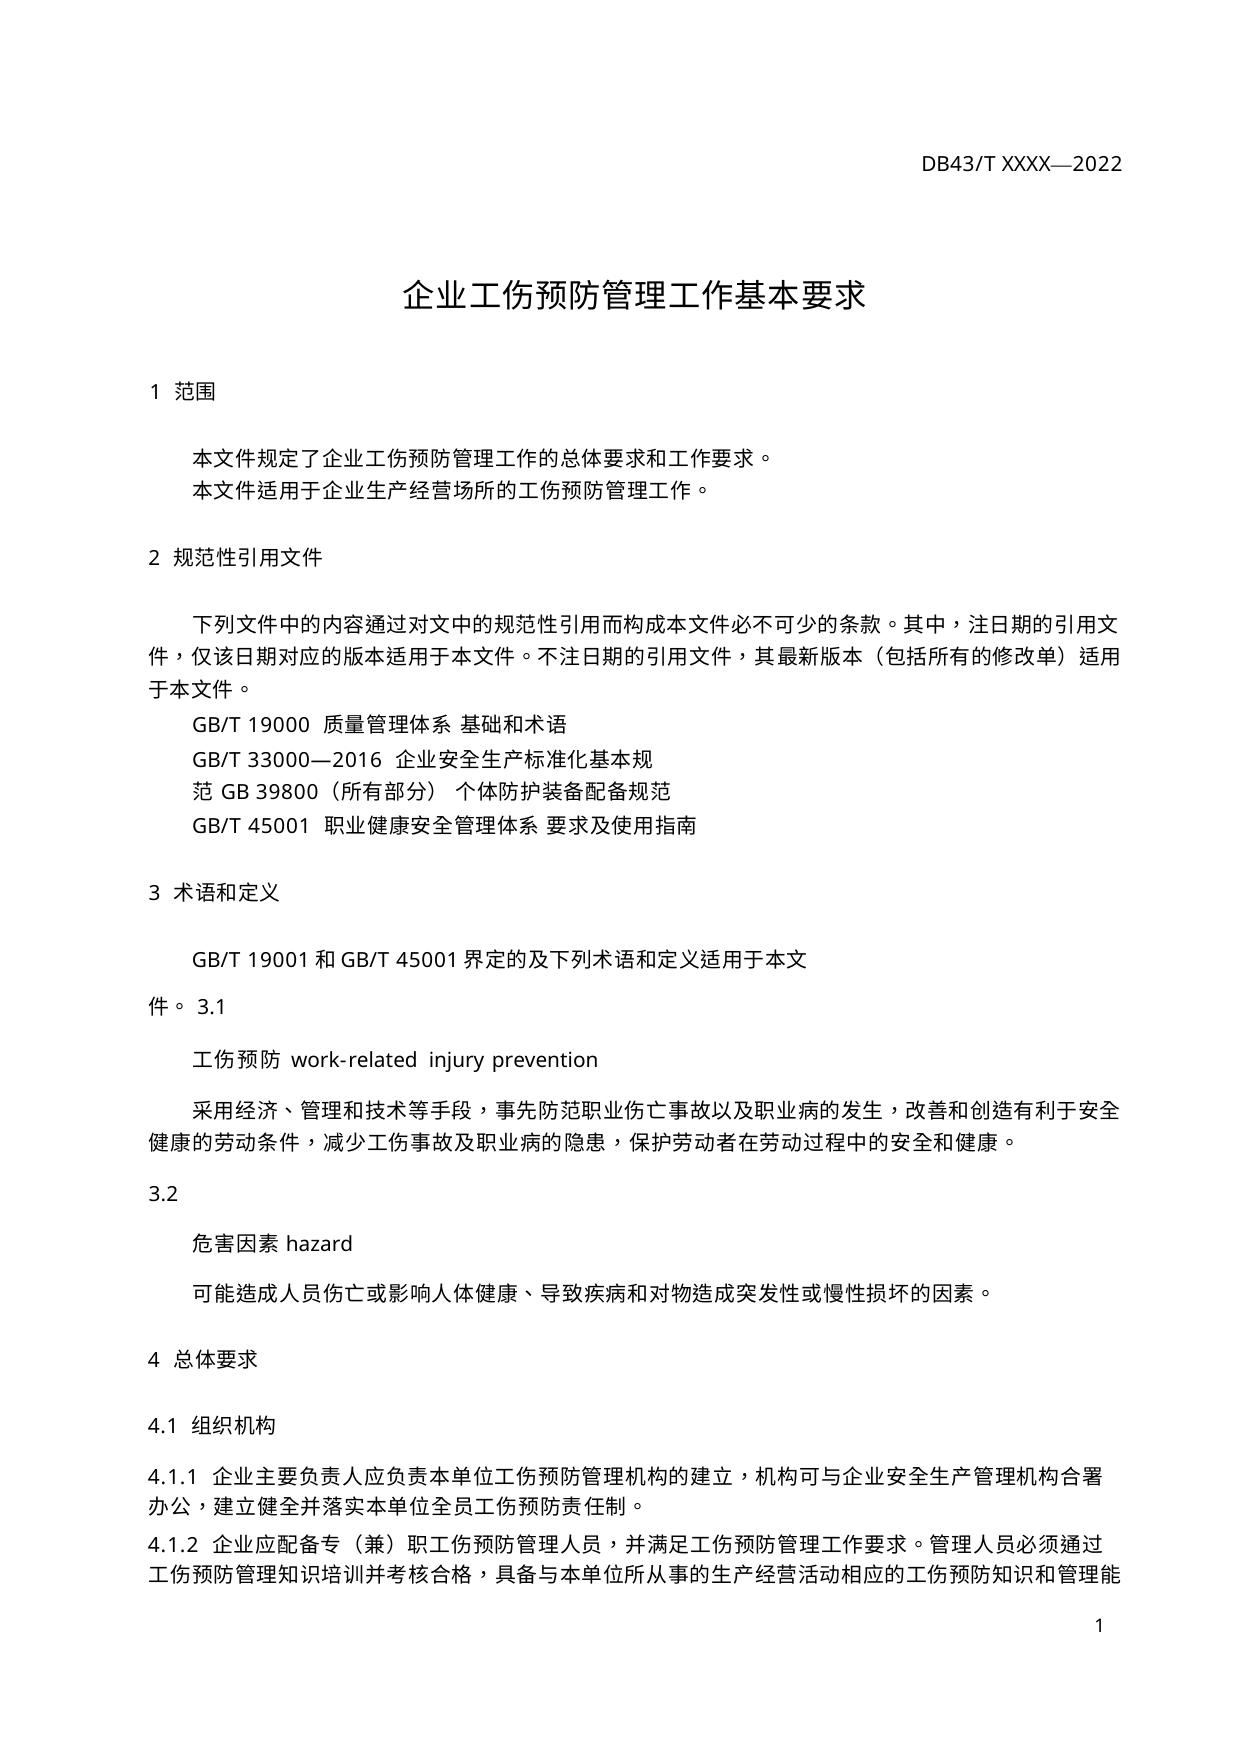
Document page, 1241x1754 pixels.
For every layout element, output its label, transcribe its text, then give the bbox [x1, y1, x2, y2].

text GB/T 45001 职业健康安全管理体系 要求及使用指南 [192, 812, 1122, 839]
text 4.1 组织机构 [148, 1412, 1122, 1439]
text 4.1.1 企业主要负责人应负责本单位工伤预防管理机构的建立，机构可与企业安全生产管理机构合署 办公，建立健全并落实本单位全员工伤预防责任制。 [148, 1462, 1121, 1521]
text 3.2 [148, 1183, 1122, 1206]
text 采用经济、管理和技术等手段，事先防范职业伤亡事故以及职业病的发生，改善和创造有利于安全 健康的劳动条件，减少工伤事故及职业病的隐患，保护劳动者在劳动过程中的安全和健康。 [148, 1096, 1122, 1157]
text 1 范围 [149, 378, 1122, 405]
text GB/T 19000 质量管理体系 基础和术语 [192, 711, 1122, 738]
text DB43/T XXXX—2022 [148, 150, 1122, 178]
text GB/T 33000—2016 企业安全生产标准化基本规范 GB 39800（所有部分） 个体防护装备配备规范 [192, 745, 673, 805]
text 4 总体要求 [148, 1346, 1122, 1373]
text 4.1.2 企业应配备专（兼）职工伤预防管理人员，并满足工伤预防管理工作要求。管理人员必须通过 工伤预防管理知识培训并考核合格，具备与本单位所从事的生产经营活动相应的工伤预防知识和管理能 [148, 1530, 1122, 1589]
text 3 术语和定义 [148, 878, 1122, 906]
text 危害因素 hazard [192, 1230, 1122, 1257]
text 企业工伤预防管理工作基本要求 [402, 275, 1122, 316]
text 2 规范性引用文件 [148, 544, 1122, 571]
text GB/T 19001和GB/T 45001界定的及下列术语和定义适用于本文件。 3.1 [148, 945, 822, 1020]
text 可能造成人员伤亡或影响人体健康、导致疾病和对物造成突发性或慢性损坏的因素。 [192, 1279, 1122, 1306]
text 本文件规定了企业工伤预防管理工作的总体要求和工作要求。 本文件适用于企业生产经营场所的工伤预防管理工作。 [192, 444, 778, 504]
text 工伤预防 work-related injury prevention [192, 1046, 1122, 1073]
text 下列文件中的内容通过对文中的规范性引用而构成本文件必不可少的条款。其中，注日期的引用文 件，仅该日期对应的版本适用于本文件。不注日期的引用文件，其最新版本（包括所有的修改单）适用 于本文件。 [148, 610, 1122, 703]
